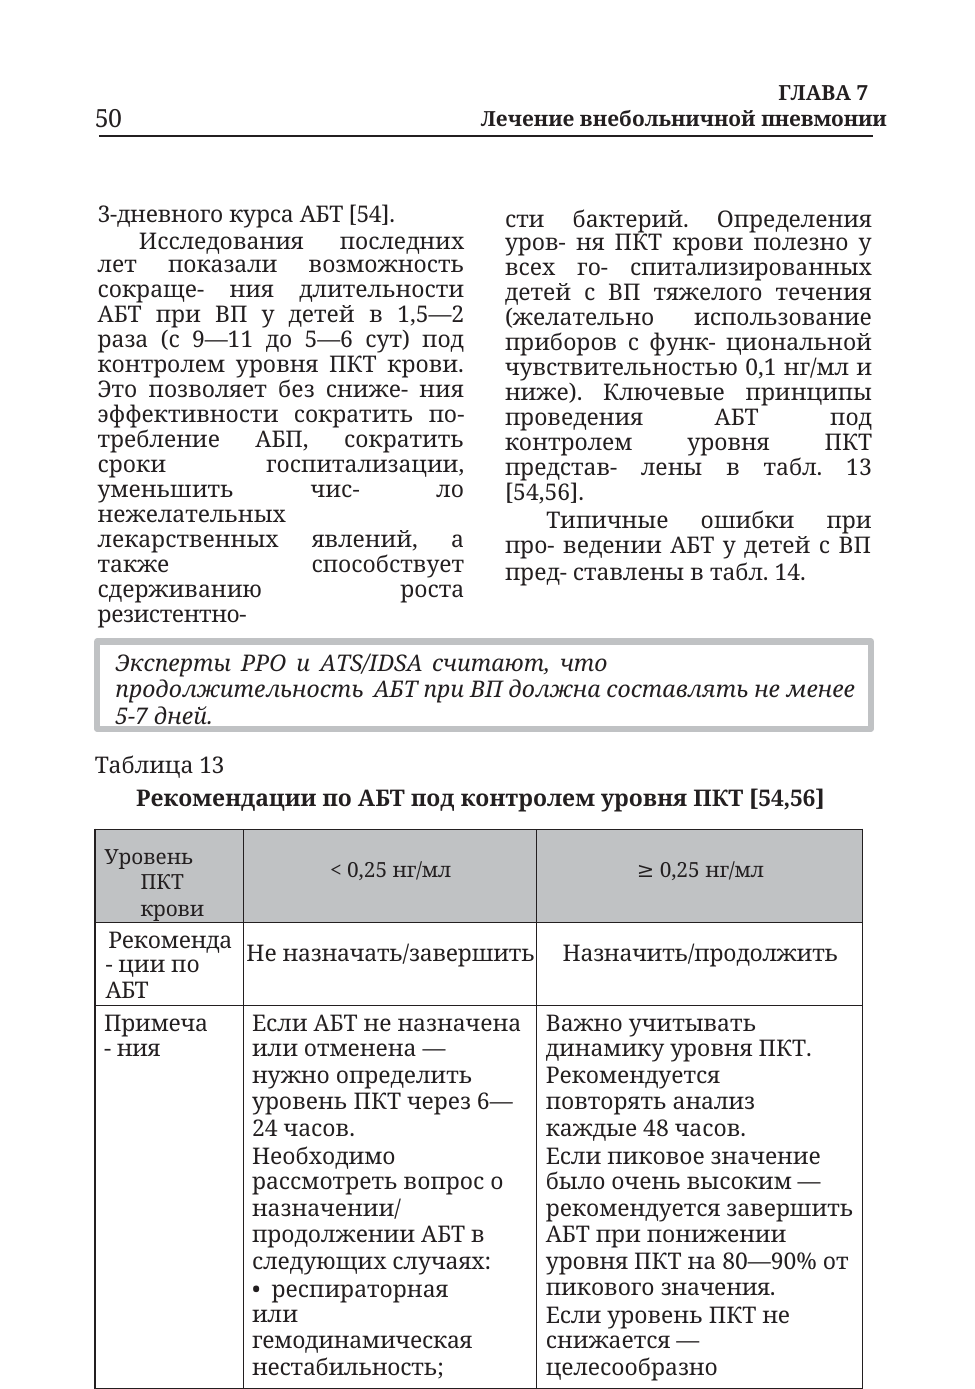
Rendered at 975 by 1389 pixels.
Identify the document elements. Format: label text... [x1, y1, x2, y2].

text Исследования последних лет показали возможность сокраще- ния длительности АБТ при ВП у детей в 1,5—2 раза (с 9—11 до 5—6 сут) под контролем уровня ПКТ крови. Это позволяет без сниже- ния эффективности сократить по- требление АБП, сократить сроки госпитализации, уменьшить чис- ло нежелательных лекарственных явлений, а также способствует сдерживанию роста резистентно- [97, 229, 464, 629]
text Таблица 13 [94, 749, 960, 780]
table_cell Рекоменда- ции по АБТ [96, 923, 243, 1005]
table_cell Примеча- ния [96, 1006, 243, 1387]
text Типичные ошибки при про- ведении АБТ у детей с ВП пред- ставлены в табл. 14. [505, 507, 872, 587]
text ГЛАВА 7 [74, 80, 869, 105]
text 50 Лечение внебольничной пневмонии [94, 105, 960, 136]
text 3-дневного курса АБТ [54]. [97, 200, 468, 228]
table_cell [244, 1006, 536, 1387]
table_cell Назначить/продолжить [537, 923, 862, 1005]
table_header < 0,25 нг/мл [244, 830, 536, 922]
text сти бактерий. Определения уров- ня ПКТ крови полезно у всех го- спитализированных детей с ВП тяжелого течения (желательно использование приборов с функ- циональной чувствительностью 0,1 нг/мл и ниже). Ключевые принципы проведения АБТ под контролем уровня ПКТ представ- лены в табл. 13 [54,56]. [505, 207, 872, 507]
table_header Уровень ПКТ крови [96, 830, 243, 922]
subtitle Рекомендации по АБТ под контролем уровня ПКТ [54,56] [136, 782, 960, 814]
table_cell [537, 1006, 862, 1387]
table_header ≥ 0,25 нг/мл [537, 830, 862, 922]
table_cell Не назначать/завершить [244, 923, 536, 1005]
